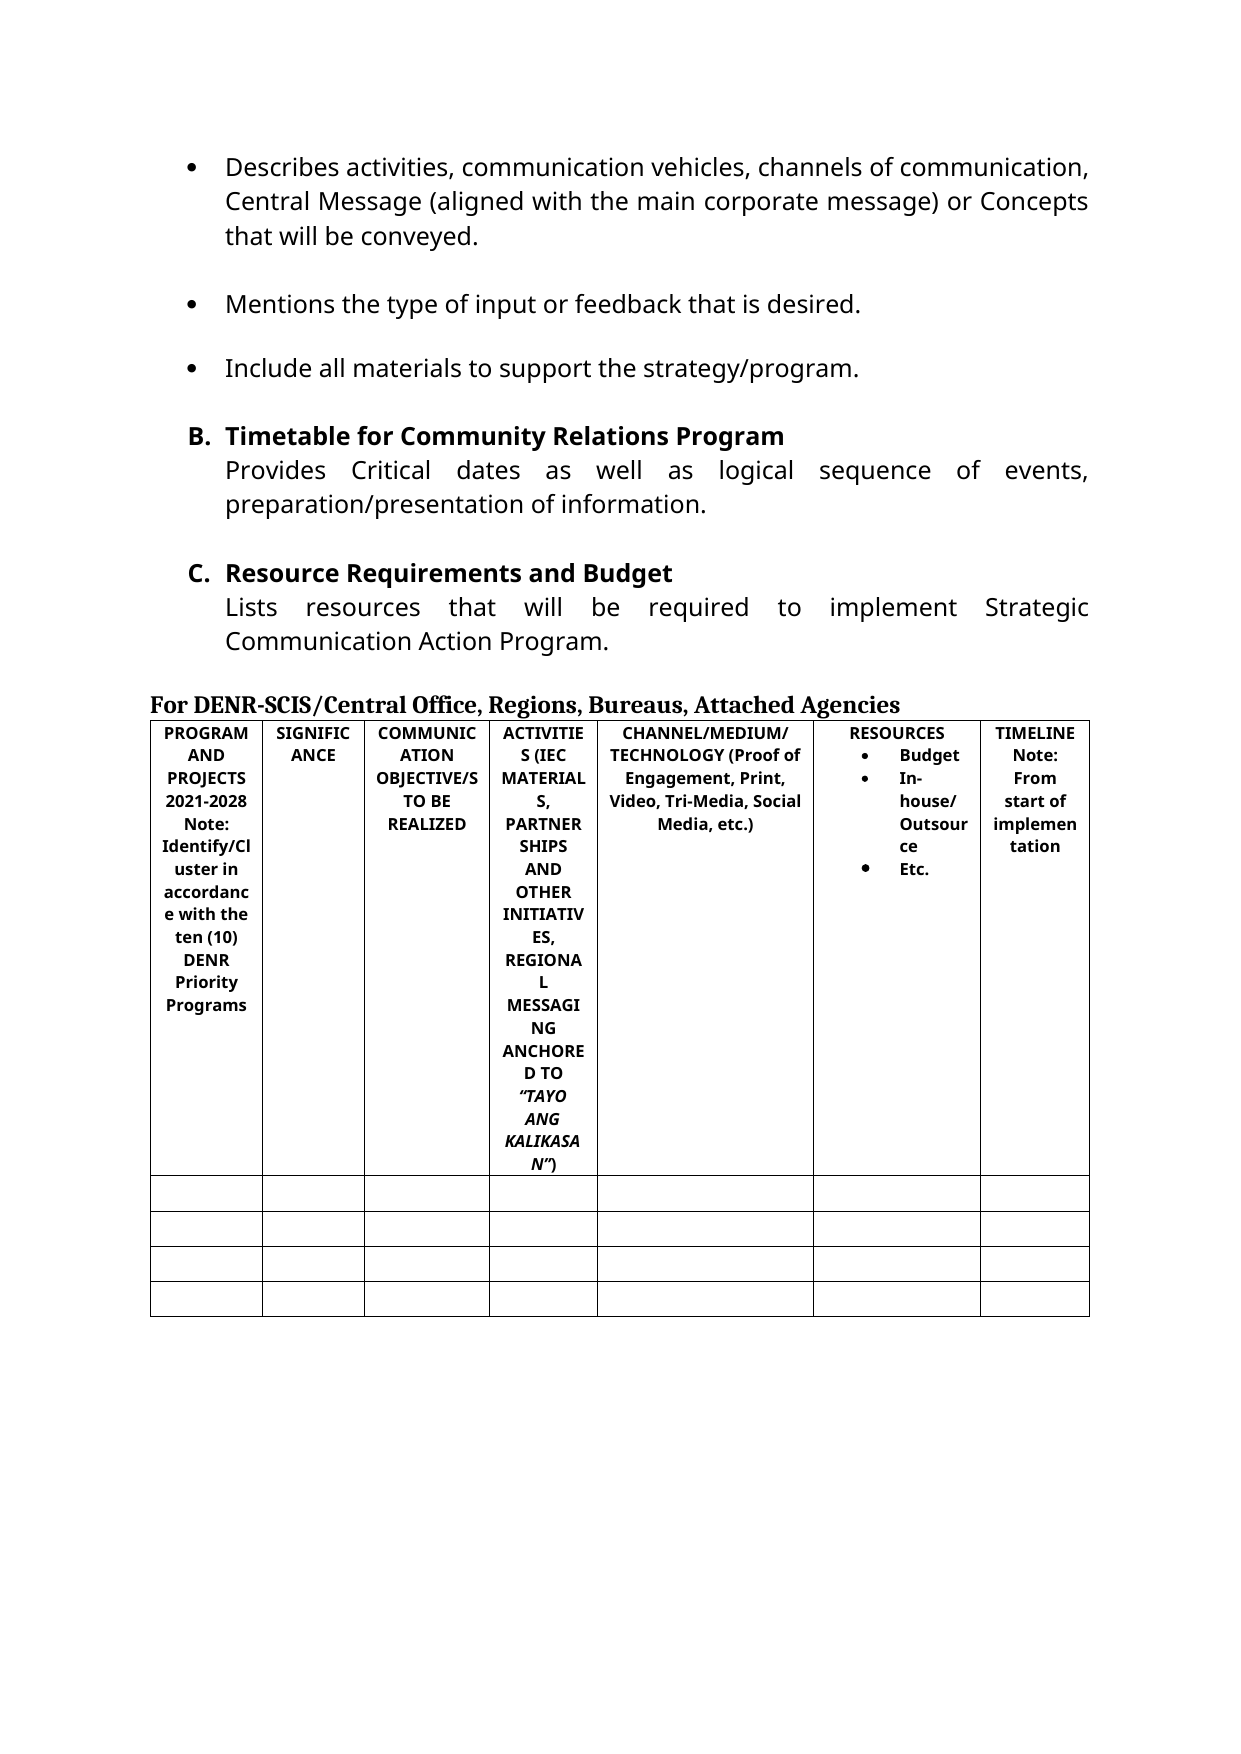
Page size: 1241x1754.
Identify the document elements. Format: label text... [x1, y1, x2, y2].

table_header TIMELINE Note: From start of implementation [981, 721, 1089, 1175]
list Resource Requirements and Budget [187, 555, 1090, 589]
table_header SIGNIFICANCE [263, 721, 364, 1175]
table_cell [981, 1212, 1089, 1246]
list Include all materials to support the strategy/program. [187, 351, 1090, 385]
table_cell [598, 1176, 813, 1211]
table_cell [151, 1176, 262, 1211]
table_cell [263, 1247, 364, 1281]
table_cell [490, 1176, 597, 1211]
table_cell [814, 1247, 980, 1281]
table_cell [490, 1282, 597, 1316]
table_cell [981, 1176, 1089, 1211]
table_cell [598, 1247, 813, 1281]
text Provides Critical dates as well as logical sequence of events, preparation/presentation of information. [225, 453, 1090, 521]
table_header CHANNEL/MEDIUM/TECHNOLOGY (Proof of Engagement, Print, Video, Tri-Media, Social Media, etc.) [598, 721, 813, 1175]
table_cell [814, 1176, 980, 1211]
table_cell [151, 1212, 262, 1246]
table_cell [598, 1212, 813, 1246]
table_cell [365, 1247, 489, 1281]
table_cell [490, 1212, 597, 1246]
table_header PROGRAM AND PROJECTS 2021-2028 Note: Identify/Cluster in accordance with the ten (10) DENR Priority Programs [151, 721, 262, 1175]
table_header RESOURCES Budget In-house/Outsource Etc. [814, 721, 980, 1175]
table_cell [263, 1212, 364, 1246]
table_cell [151, 1247, 262, 1281]
table_cell [365, 1282, 489, 1316]
table_cell [490, 1247, 597, 1281]
list Lists resources that will be required to implement Strategic Communication Action Program. [225, 589, 1090, 657]
table_cell [151, 1282, 262, 1316]
table_cell [263, 1282, 364, 1316]
table_cell [365, 1212, 489, 1246]
table_cell [814, 1212, 980, 1246]
list Mentions the type of input or feedback that is desired. [187, 286, 1090, 320]
table_cell [814, 1282, 980, 1316]
table_cell [981, 1247, 1089, 1281]
table_cell [365, 1176, 489, 1211]
table_cell [598, 1282, 813, 1316]
table_header ACTIVITIES (IEC MATERIALS, PARTNERSHIPS AND OTHER INITIATIVES, REGIONAL MESSAGING ANCHORED TO “TAYO ANG KALIKASAN”) [490, 721, 597, 1175]
list Describes activities, communication vehicles, channels of communication, Central Message (aligned with the main corporate message) or Concepts that will be conveyed. [187, 150, 1090, 252]
table_cell [981, 1282, 1089, 1316]
table_cell [263, 1176, 364, 1211]
table_header COMMUNICATION OBJECTIVE/S TO BE REALIZED [365, 721, 489, 1175]
text For DENR-SCIS/Central Office, Regions, Bureaus, Attached Agencies [150, 691, 1090, 720]
list Timetable for Community Relations Program [187, 419, 1090, 453]
